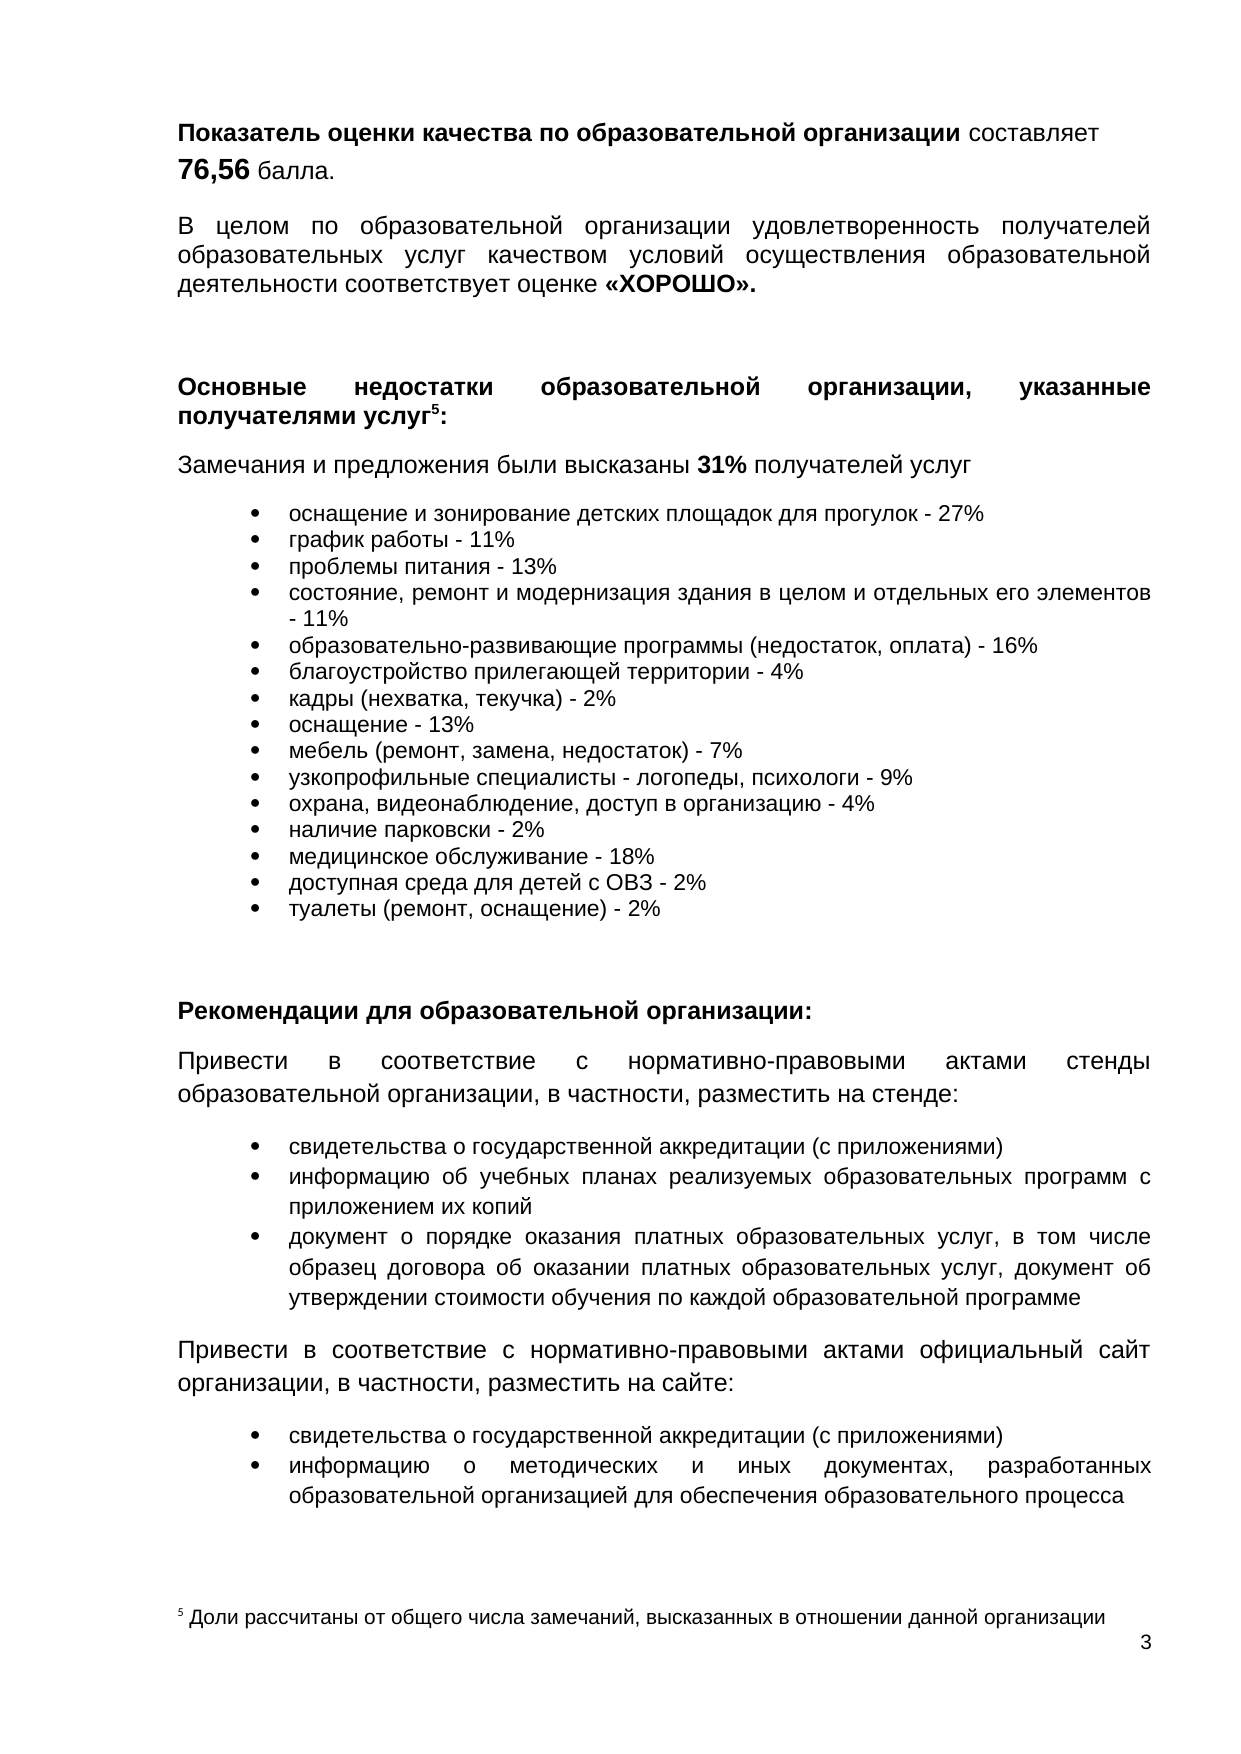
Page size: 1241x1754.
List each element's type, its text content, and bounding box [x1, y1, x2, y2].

list благоустройство прилегающей территории - 4% [251, 658, 1152, 684]
list состояние, ремонт и модернизация здания в целом и отдельных его элементов - 11% [251, 579, 1152, 632]
text Рекомендации для образовательной организации: [177, 996, 1152, 1025]
list свидетельства о государственной аккредитации (с приложениями) [251, 1133, 1152, 1159]
list информацию о методических и иных документах, разработанных образовательной организацией для обеспечения образовательного процесса [251, 1452, 1152, 1508]
text Привести в соответствие с нормативно-правовыми актами стенды образовательной организации, в частности, разместить на стенде: [177, 1046, 1152, 1108]
text В целом по образовательной организации удовлетворенность получателей образовательных услуг качеством условий осуществления образовательной деятельности соответствует оценке «ХОРОШО». [177, 211, 1152, 297]
list свидетельства о государственной аккредитации (с приложениями) [251, 1422, 1152, 1448]
list документ о порядке оказания платных образовательных услуг, в том числе образец договора об оказании платных образовательных услуг, документ об утверждении стоимости обучения по каждой образовательной программе [251, 1223, 1152, 1310]
list оснащение и зонирование детских площадок для прогулок - 27% [251, 500, 1152, 526]
list наличие парковски - 2% [251, 816, 1152, 843]
list график работы - 11% [251, 526, 1152, 553]
list доступная среда для детей с ОВЗ - 2% [251, 869, 1152, 895]
text Основные недостатки образовательной организации, указанные получателями услуг: [177, 372, 1152, 429]
list мебель (ремонт, замена, недостаток) - 7% [251, 737, 1152, 763]
list проблемы питания - 13% [251, 553, 1152, 579]
text Показатель оценки качества по образовательной организации составляет 76,56 балла. [177, 118, 1152, 185]
text Замечания и предложения были высказаны 31% получателей услуг [177, 450, 1152, 479]
list узкопрофильные специалисты - логопеды, психологи - 9% [251, 763, 1152, 790]
list информацию об учебных планах реализуемых образовательных программ с приложением их копий [251, 1163, 1152, 1219]
list кадры (нехватка, текучка) - 2% [251, 684, 1152, 711]
list оснащение - 13% [251, 711, 1152, 737]
text Привести в соответствие с нормативно-правовыми актами официальный сайт организации, в частности, разместить на сайте: [177, 1335, 1152, 1397]
list образовательно-развивающие программы (недостаток, оплата) - 16% [251, 632, 1152, 658]
list туалеты (ремонт, оснащение) - 2% [251, 895, 1152, 922]
list медицинское обслуживание - 18% [251, 843, 1152, 869]
list охрана, видеонаблюдение, доступ в организацию - 4% [251, 790, 1152, 816]
